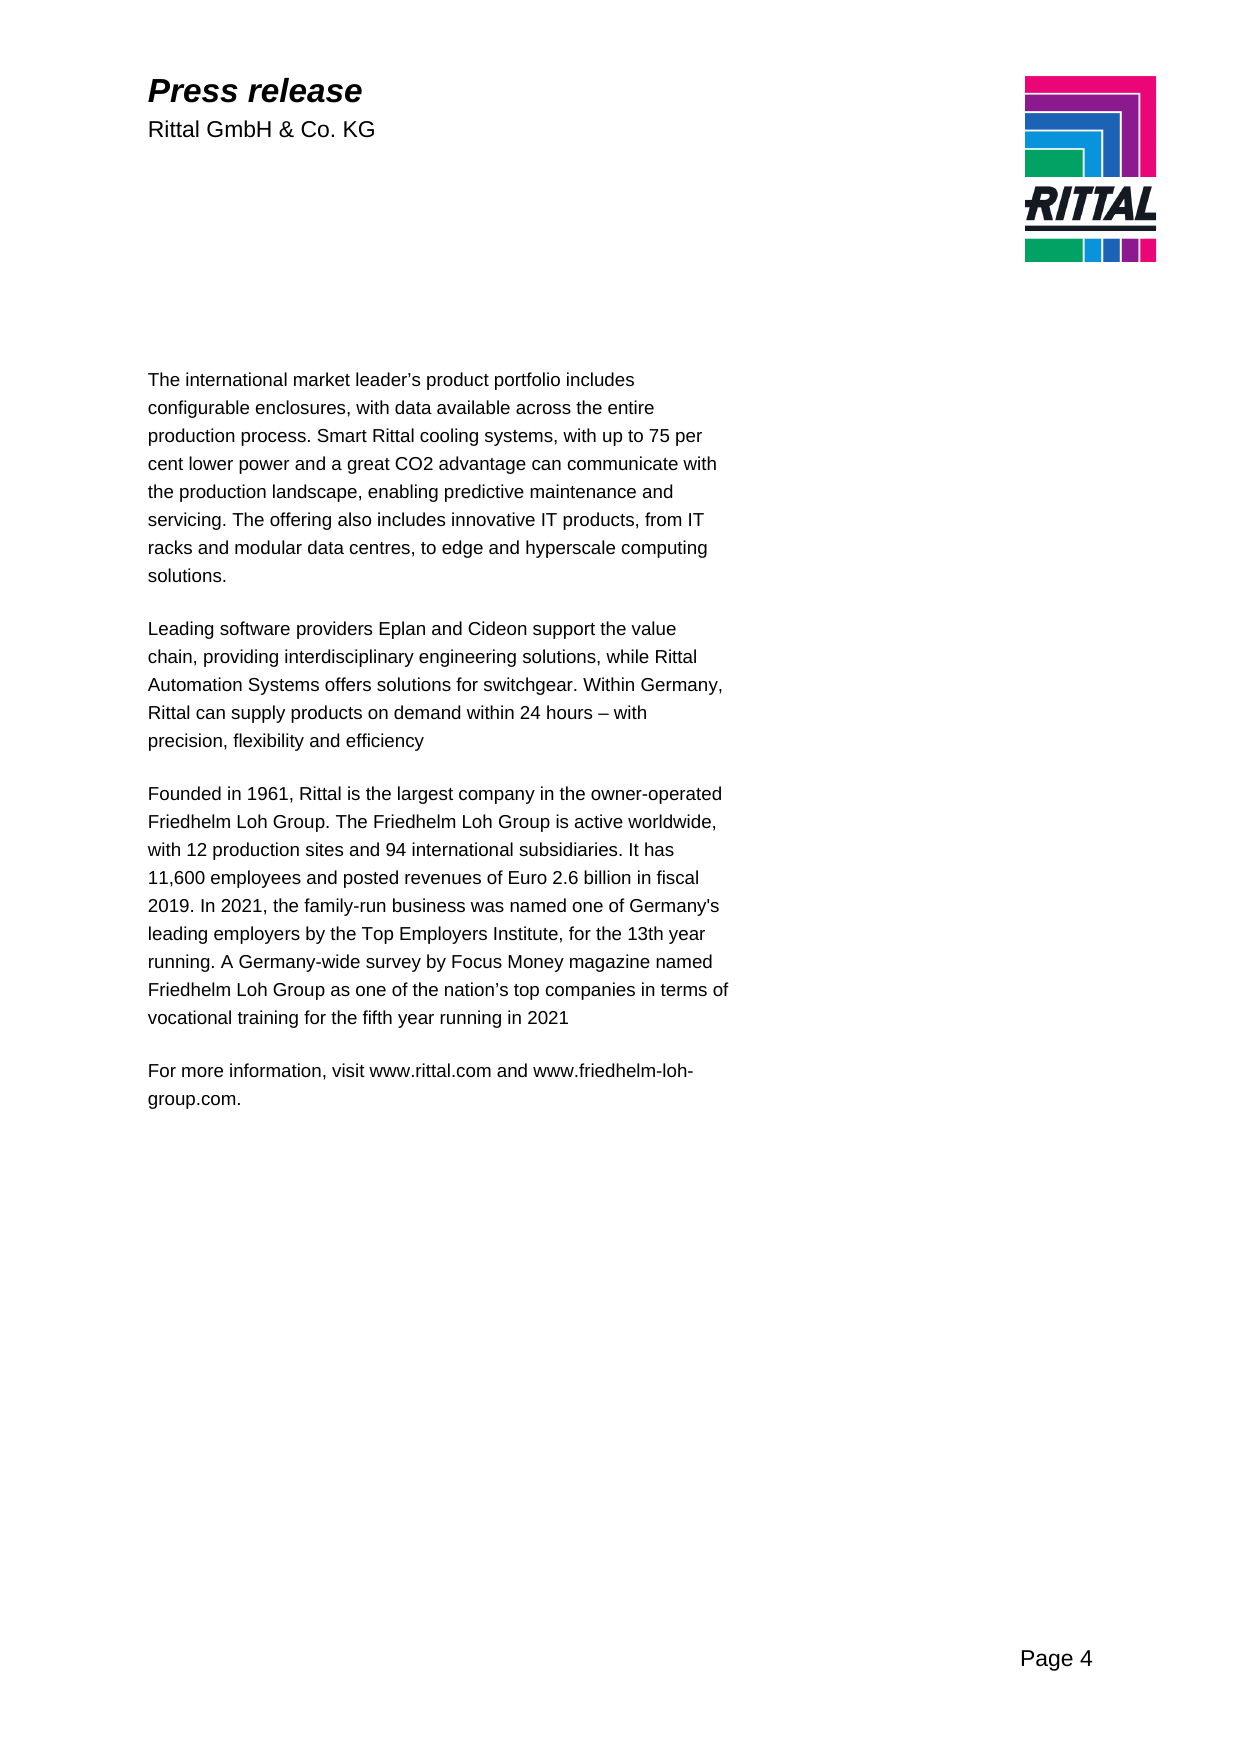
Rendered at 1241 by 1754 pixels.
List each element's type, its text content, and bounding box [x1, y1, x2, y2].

picture [1025, 76, 1157, 262]
text Leading software providers Eplan and Cideon support the value chain, providing interdisciplinary engineering solutions, while Rittal Automation Systems offers solutions for switchgear. Within Germany, Rittal can supply products on demand within 24 hours – with precision, flexibility and efficiency [148, 618, 729, 752]
text Founded in 1961, Rittal is the largest company in the owner-operated Friedhelm Loh Group. The Friedhelm Loh Group is active worldwide, with 12 production sites and 94 international subsidiaries. It has 11,600 employees and posted revenues of Euro 2.6 billion in fiscal 2019. In 2021, the family-run business was named one of Germany's leading employers by the Top Employers Institute, for the 13th year running. A Germany-wide survey by Focus Money magazine named Friedhelm Loh Group as one of the nation’s top companies in terms of vocational training for the fifth year running in 2021 [148, 783, 729, 1029]
text For more information, visit www.rittal.com and www.friedhelm-loh-group.com. [148, 1060, 729, 1110]
text The international market leader’s product portfolio includes configurable enclosures, with data available across the entire production process. Smart Rittal cooling systems, with up to 75 per cent lower power and a great CO2 advantage can communicate with the production landscape, enabling predictive maintenance and servicing. The offering also includes innovative IT products, from IT racks and modular data centres, to edge and hyperscale computing solutions. [148, 369, 729, 586]
